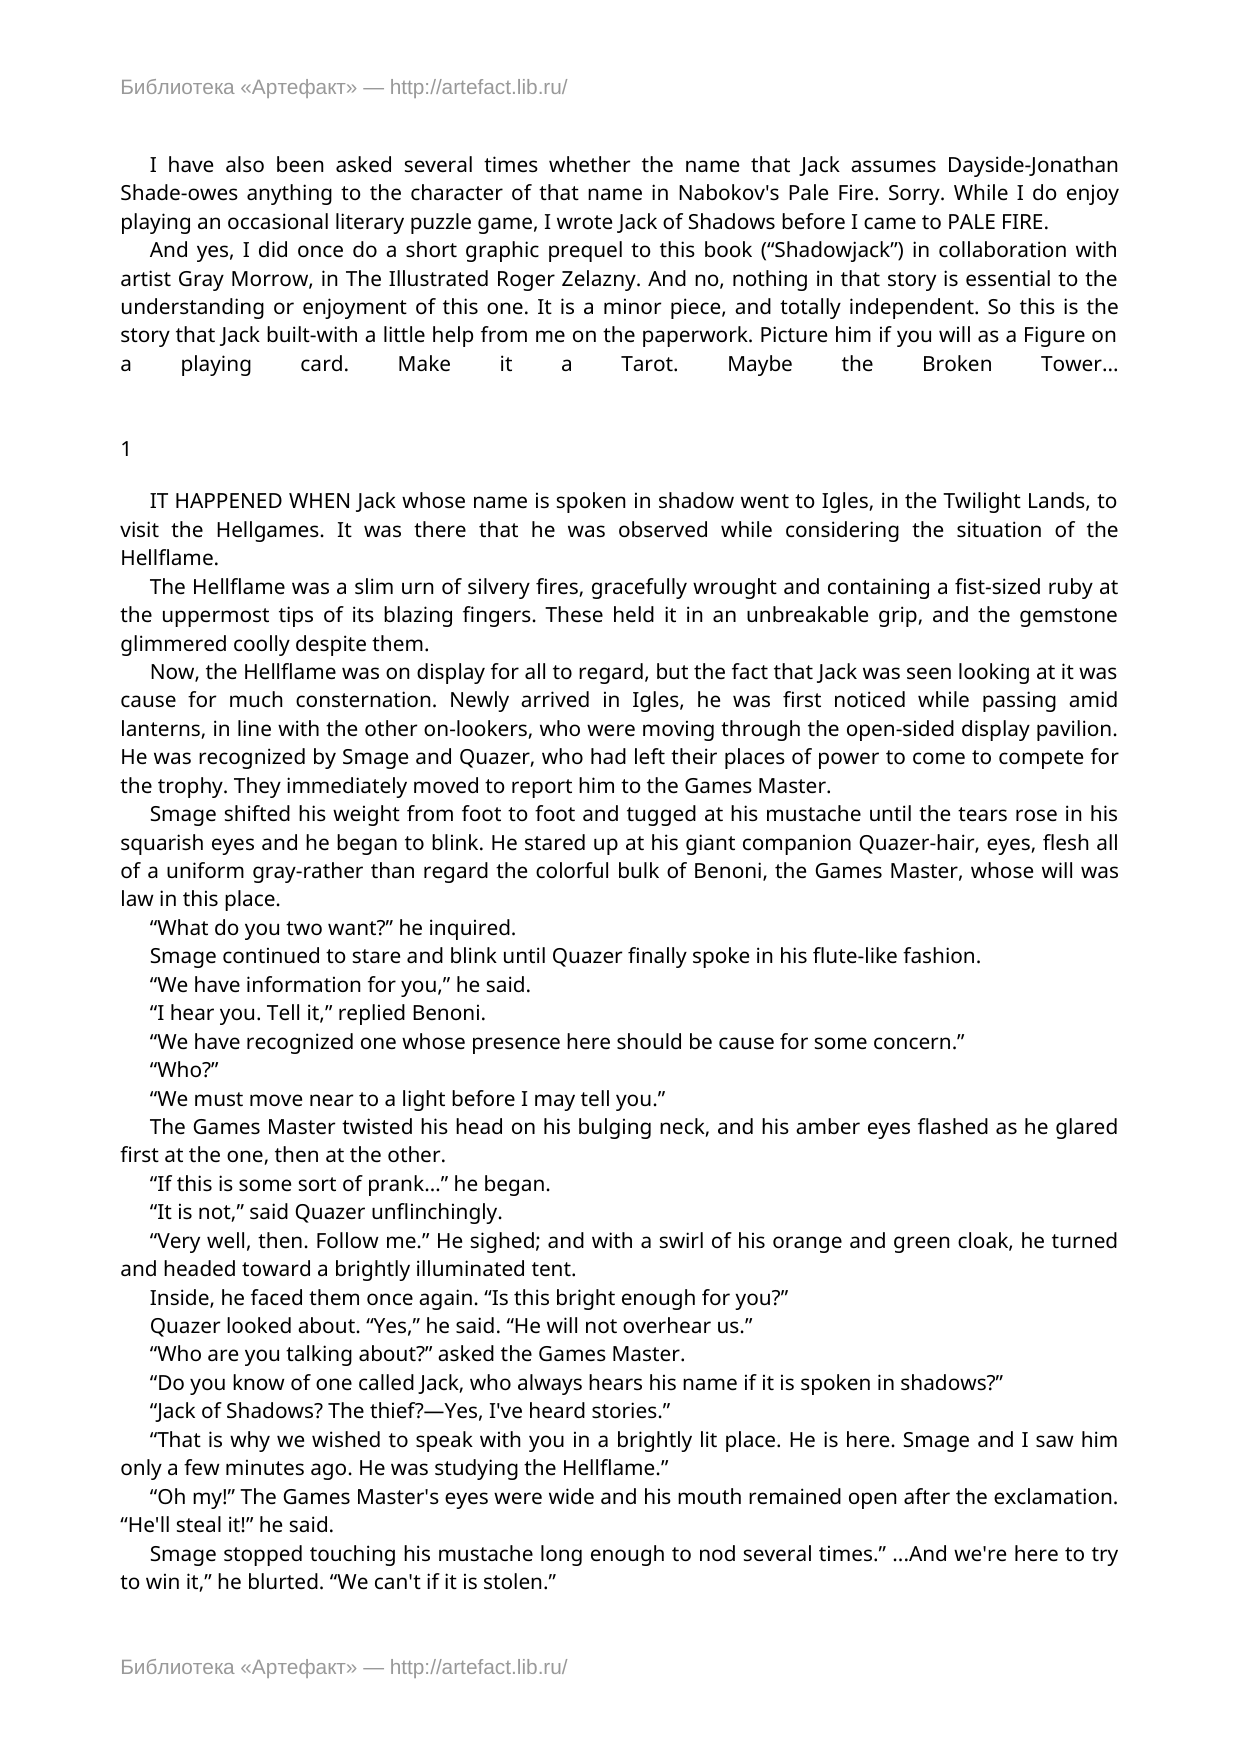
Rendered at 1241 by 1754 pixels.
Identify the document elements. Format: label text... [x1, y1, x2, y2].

text “Very well, then. Follow me.” He sighed; and with a swirl of his orange and green cloak, he turned and headed toward a brightly illuminated tent. [120, 1226, 1120, 1283]
text Inside, he faced them once again. “Is this bright enough for you?” [120, 1283, 1120, 1311]
text Now, the Hellflame was on display for all to regard, but the fact that Jack was seen looking at it was cause for much consternation. Newly arrived in Igles, he was first noticed while passing amid lanterns, in line with the other on-lookers, who were moving through the open-sided display pavilion. He was recognized by Smage and Quazer, who had left their places of power to come to compete for the trophy. They immediately moved to report him to the Games Master. [120, 657, 1120, 799]
text Quazer looked about. “Yes,” he said. “He will not overhear us.” [120, 1311, 1120, 1339]
text “Who are you talking about?” asked the Games Master. [120, 1339, 1120, 1368]
text And yes, I did once do a short graphic prequel to this book (“Shadowjack”) in collaboration with artist Gray Morrow, in The Illustrated Roger Zelazny. And no, nothing in that story is essential to the understanding or enjoyment of this one. It is a minor piece, and totally independent. So this is the story that Jack built-with a little help from me on the paperwork. Picture him if you will as a Figure on a playing card. Make it a Tarot. Maybe the Broken Tower... 1 [120, 235, 1120, 486]
text “It is not,” said Quazer unflinchingly. [120, 1197, 1120, 1226]
text “I hear you. Tell it,” replied Benoni. [120, 998, 1120, 1027]
text “If this is some sort of prank…” he began. [120, 1169, 1120, 1197]
text “We must move near to a light before I may tell you.” [120, 1084, 1120, 1112]
text Smage shifted his weight from foot to foot and tugged at his mustache until the tears rose in his squarish eyes and he began to blink. He stared up at his giant companion Quazer-hair, eyes, flesh all of a uniform gray-rather than regard the colorful bulk of Benoni, the Games Master, whose will was law in this place. [120, 799, 1120, 913]
text “What do you two want?” he inquired. [120, 913, 1120, 941]
text I have also been asked several times whether the name that Jack assumes Dayside-Jonathan Shade-owes anything to the character of that name in Nabokov's Pale Fire. Sorry. While I do enjoy playing an occasional literary puzzle game, I wrote Jack of Shadows before I came to PALE FIRE. [120, 150, 1120, 235]
text “Do you know of one called Jack, who always hears his name if it is spoken in shadows?” [120, 1368, 1120, 1396]
text IT HAPPENED WHEN Jack whose name is spoken in shadow went to Igles, in the Twilight Lands, to visit the Hellgames. It was there that he was observed while considering the situation of the Hellflame. [120, 486, 1120, 572]
text “We have recognized one whose presence here should be cause for some concern.” [120, 1027, 1120, 1055]
text “Who?” [120, 1055, 1120, 1084]
text The Hellflame was a slim urn of silvery fires, gracefully wrought and containing a fist-sized ruby at the uppermost tips of its blazing fingers. These held it in an unbreakable grip, and the gemstone glimmered coolly despite them. [120, 572, 1120, 657]
text Smage continued to stare and blink until Quazer finally spoke in his flute-like fashion. [120, 941, 1120, 970]
text “We have information for you,” he said. [120, 970, 1120, 998]
text Smage stopped touching his mustache long enough to nod several times.” ...And we're here to try to win it,” he blurted. “We can't if it is stolen.” [120, 1539, 1120, 1596]
text “That is why we wished to speak with you in a brightly lit place. He is here. Smage and I saw him only a few minutes ago. He was studying the Hellflame.” [120, 1425, 1120, 1482]
text “Oh my!” The Games Master's eyes were wide and his mouth remained open after the exclamation. “He'll steal it!” he said. [120, 1482, 1120, 1539]
text The Games Master twisted his head on his bulging neck, and his amber eyes flashed as he glared first at the one, then at the other. [120, 1112, 1120, 1169]
text “Jack of Shadows? The thief?—Yes, I've heard stories.” [120, 1396, 1120, 1425]
